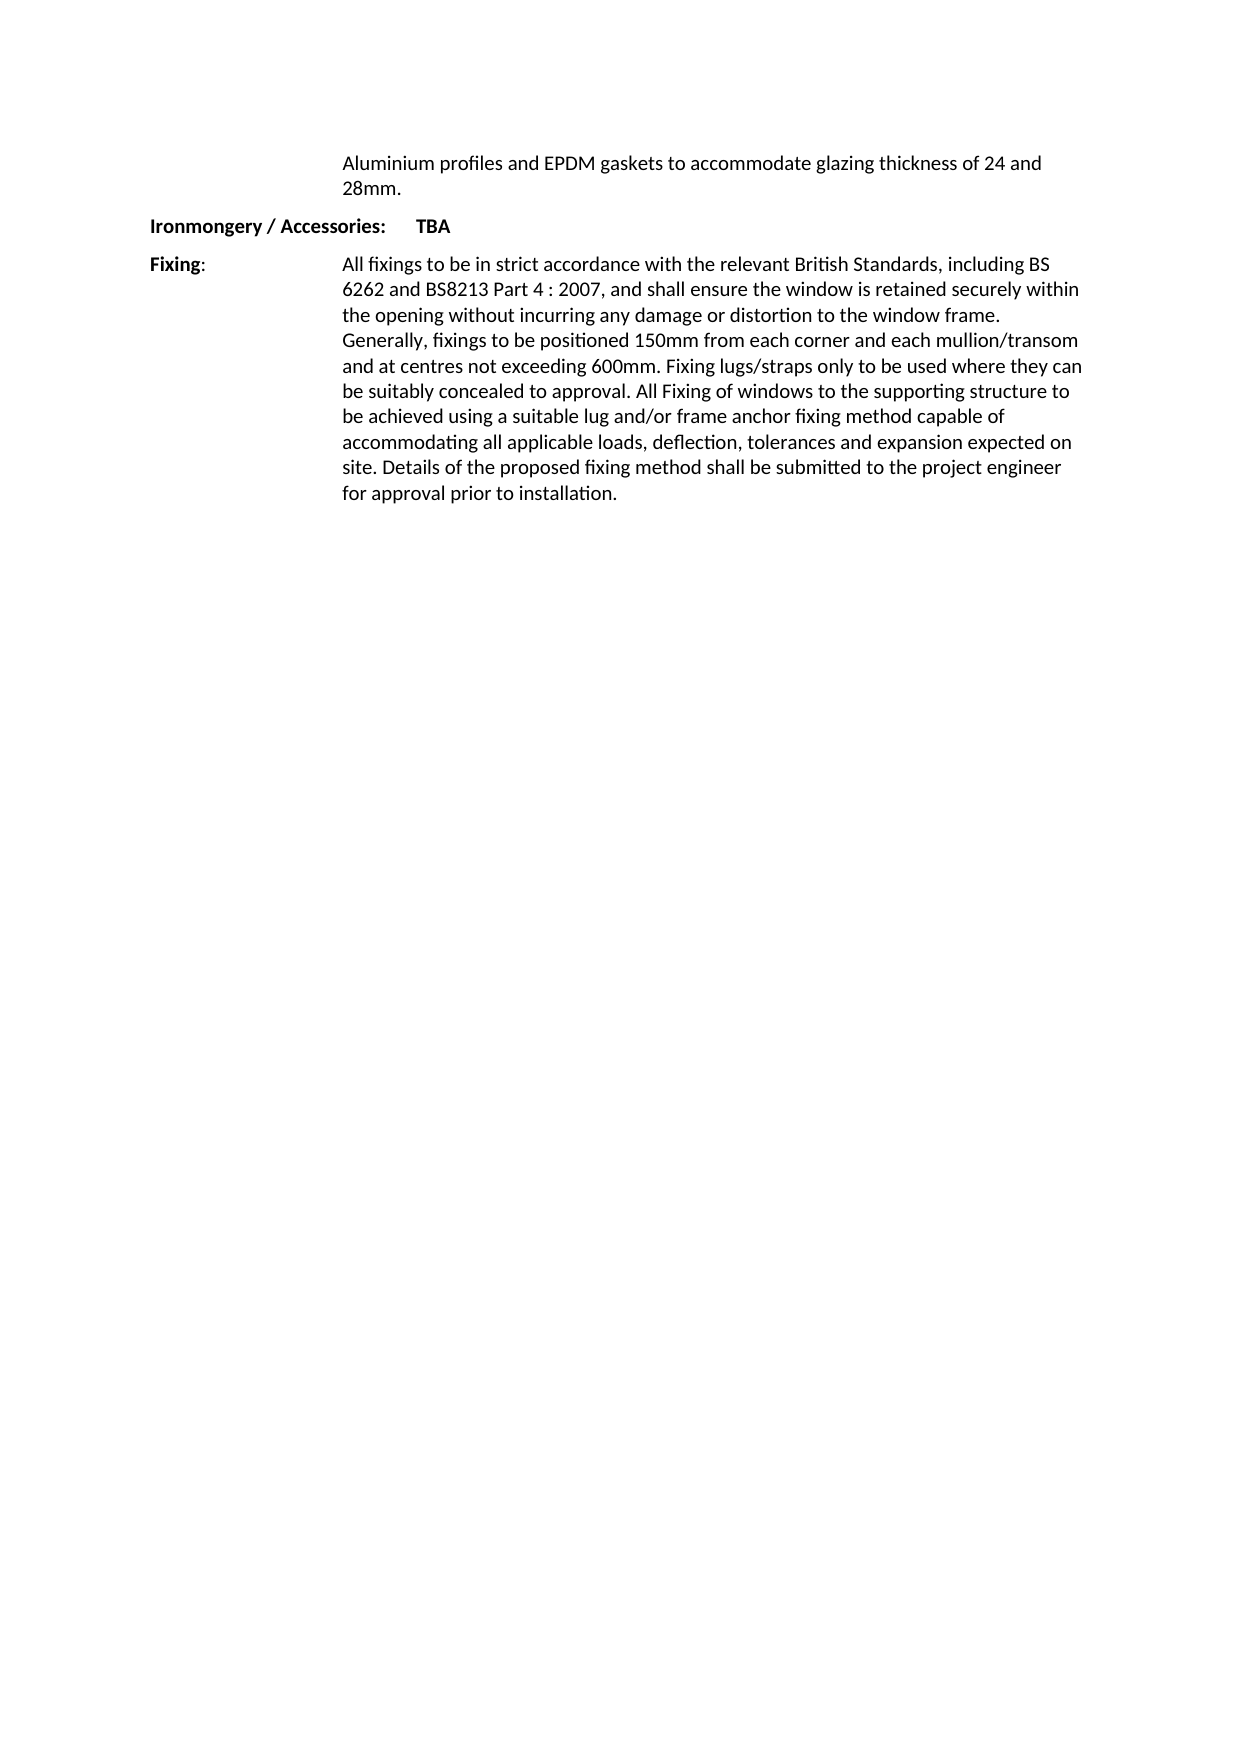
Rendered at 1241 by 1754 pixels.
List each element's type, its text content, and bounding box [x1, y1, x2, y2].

text Ironmongery / Accessories: TBA [150, 213, 1090, 239]
text Fixing: All fixings to be in strict accordance with the relevant British Standards, including BS 6262 and BS8213 Part 4 : 2007, and shall ensure the window is retained securely within the opening without incurring any damage or distortion to the window frame. Generally, fixings to be positioned 150mm from each corner and each mullion/transom and at centres not exceeding 600mm. Fixing lugs/straps only to be used where they can be suitably concealed to approval. All Fixing of windows to the supporting structure to be achieved using a suitable lug and/or frame anchor fixing method capable of accommodating all applicable loads, deflection, tolerances and expansion expected on site. Details of the proposed fixing method shall be submitted to the project engineer for approval prior to installation. [150, 251, 1090, 505]
text Aluminium profiles and EPDM gaskets to accommodate glazing thickness of 24 and 28mm. [150, 150, 1090, 201]
